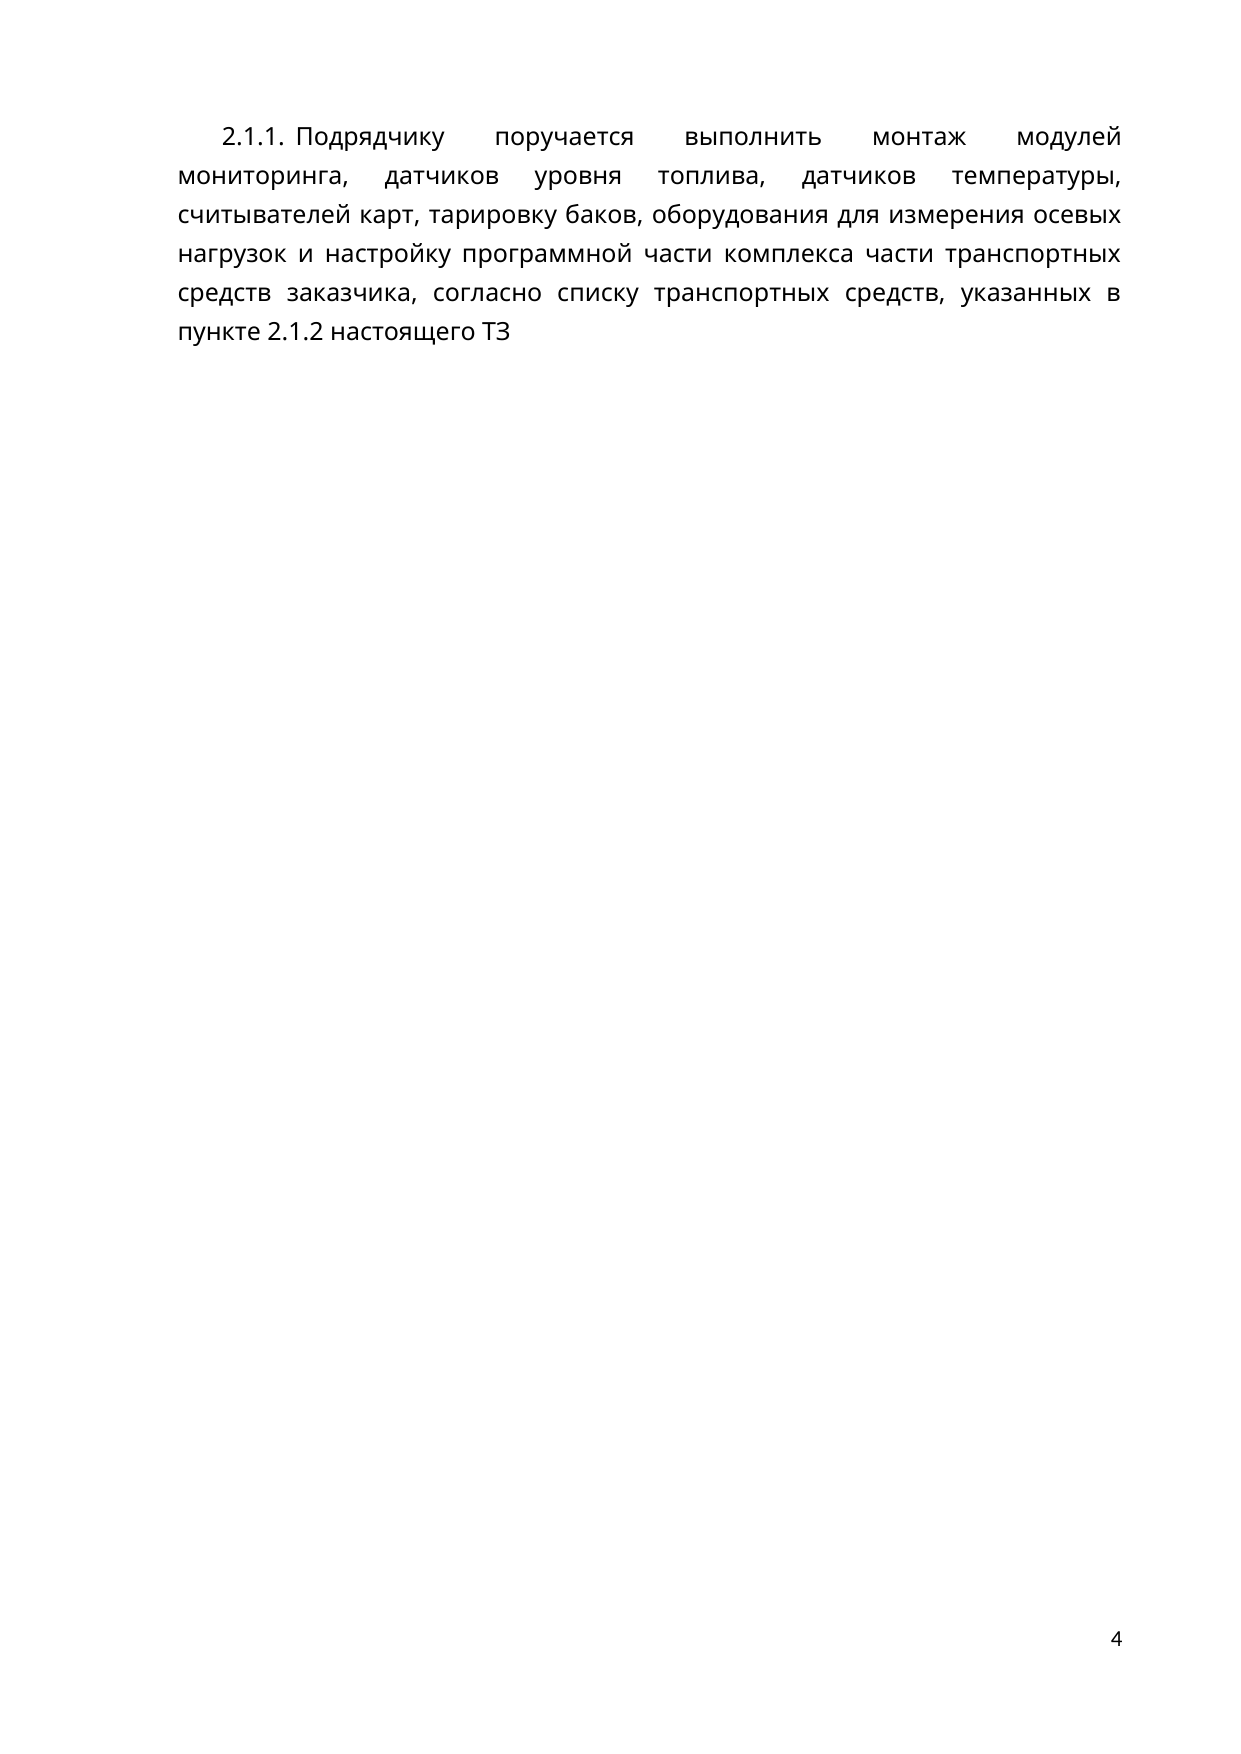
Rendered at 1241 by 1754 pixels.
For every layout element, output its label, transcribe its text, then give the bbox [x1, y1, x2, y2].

list Подрядчику поручается выполнить монтаж модулей мониторинга, датчиков уровня топлива, датчиков температуры, считывателей карт, тарировку баков, оборудования для измерения осевых нагрузок и настройку программной части комплекса части транспортных средств заказчика, согласно списку транспортных средств, указанных в пункте 2.1.2 настоящего ТЗ [177, 118, 1122, 348]
